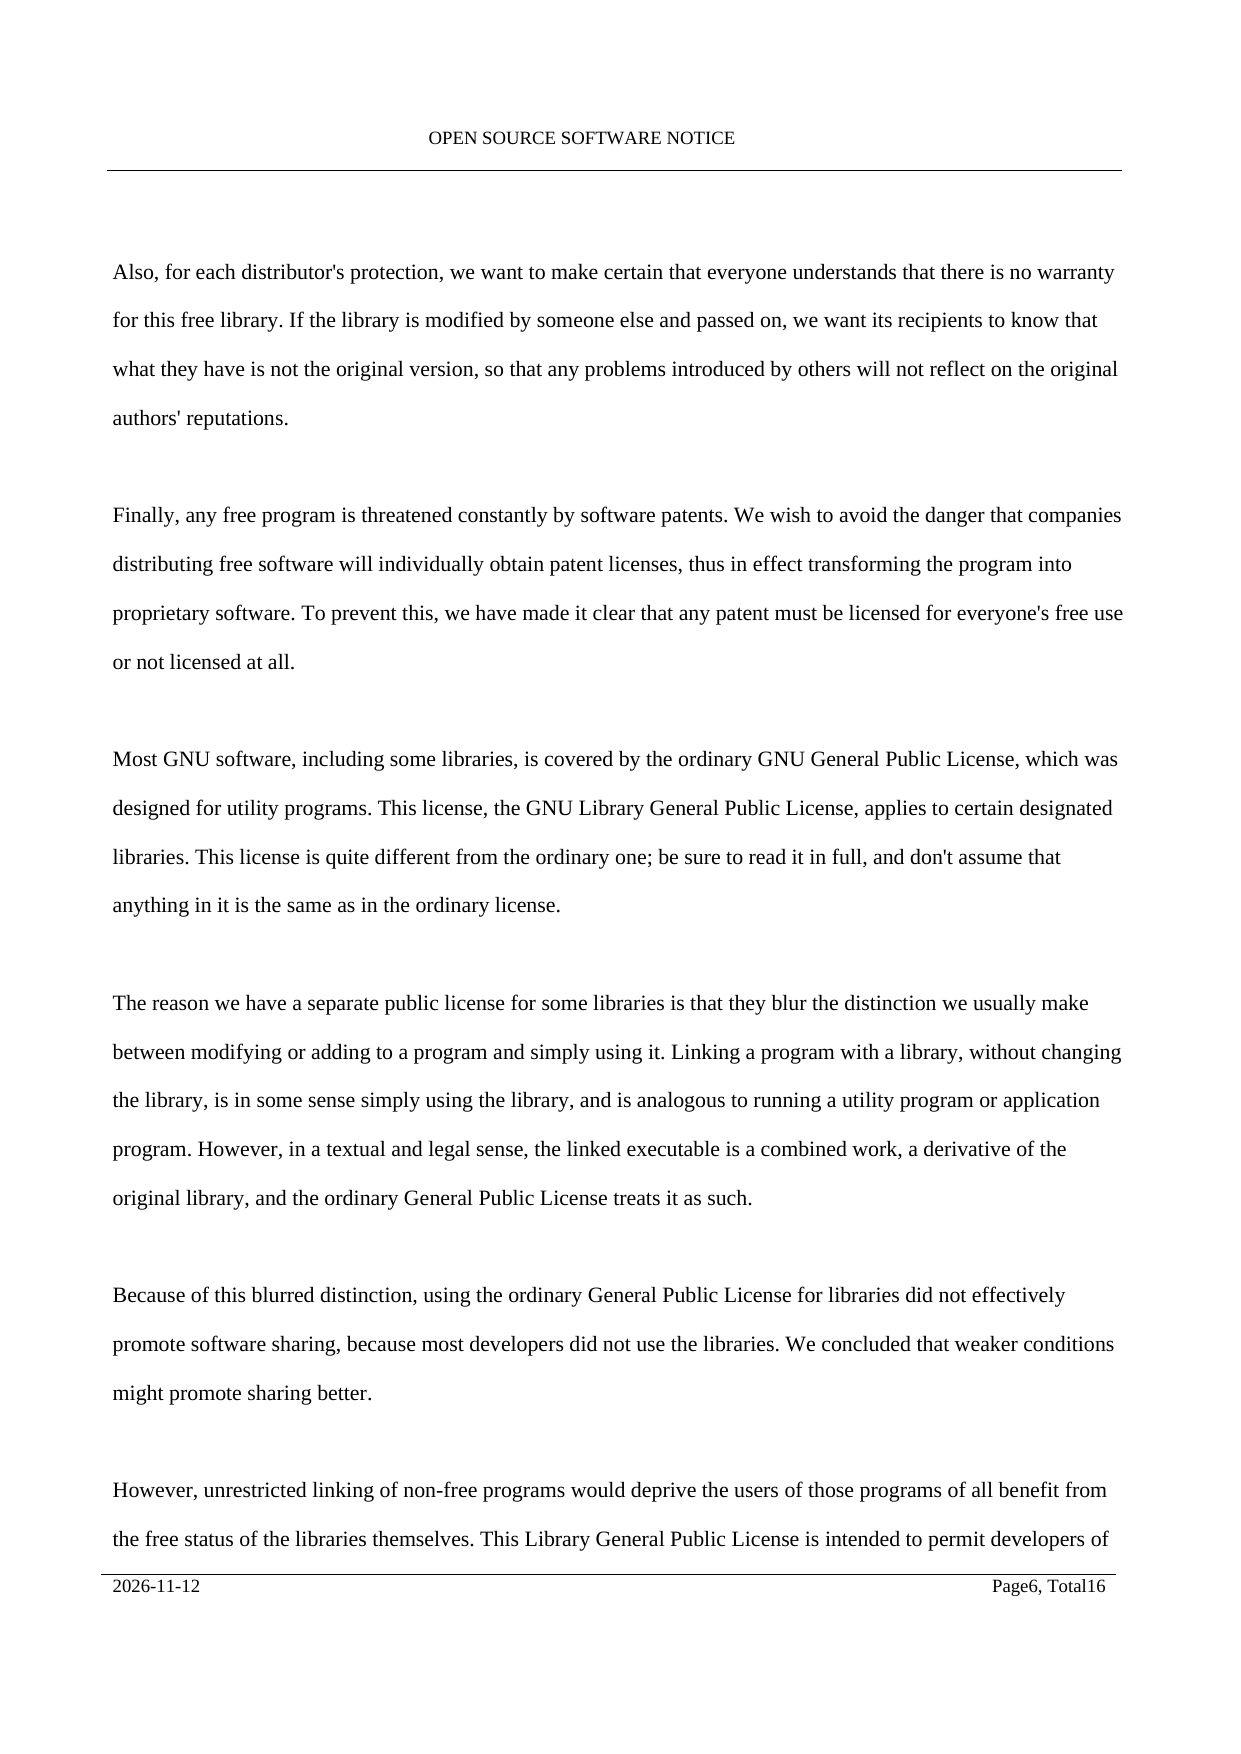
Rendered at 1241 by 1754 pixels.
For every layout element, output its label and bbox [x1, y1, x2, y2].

text [112, 206, 1128, 1555]
